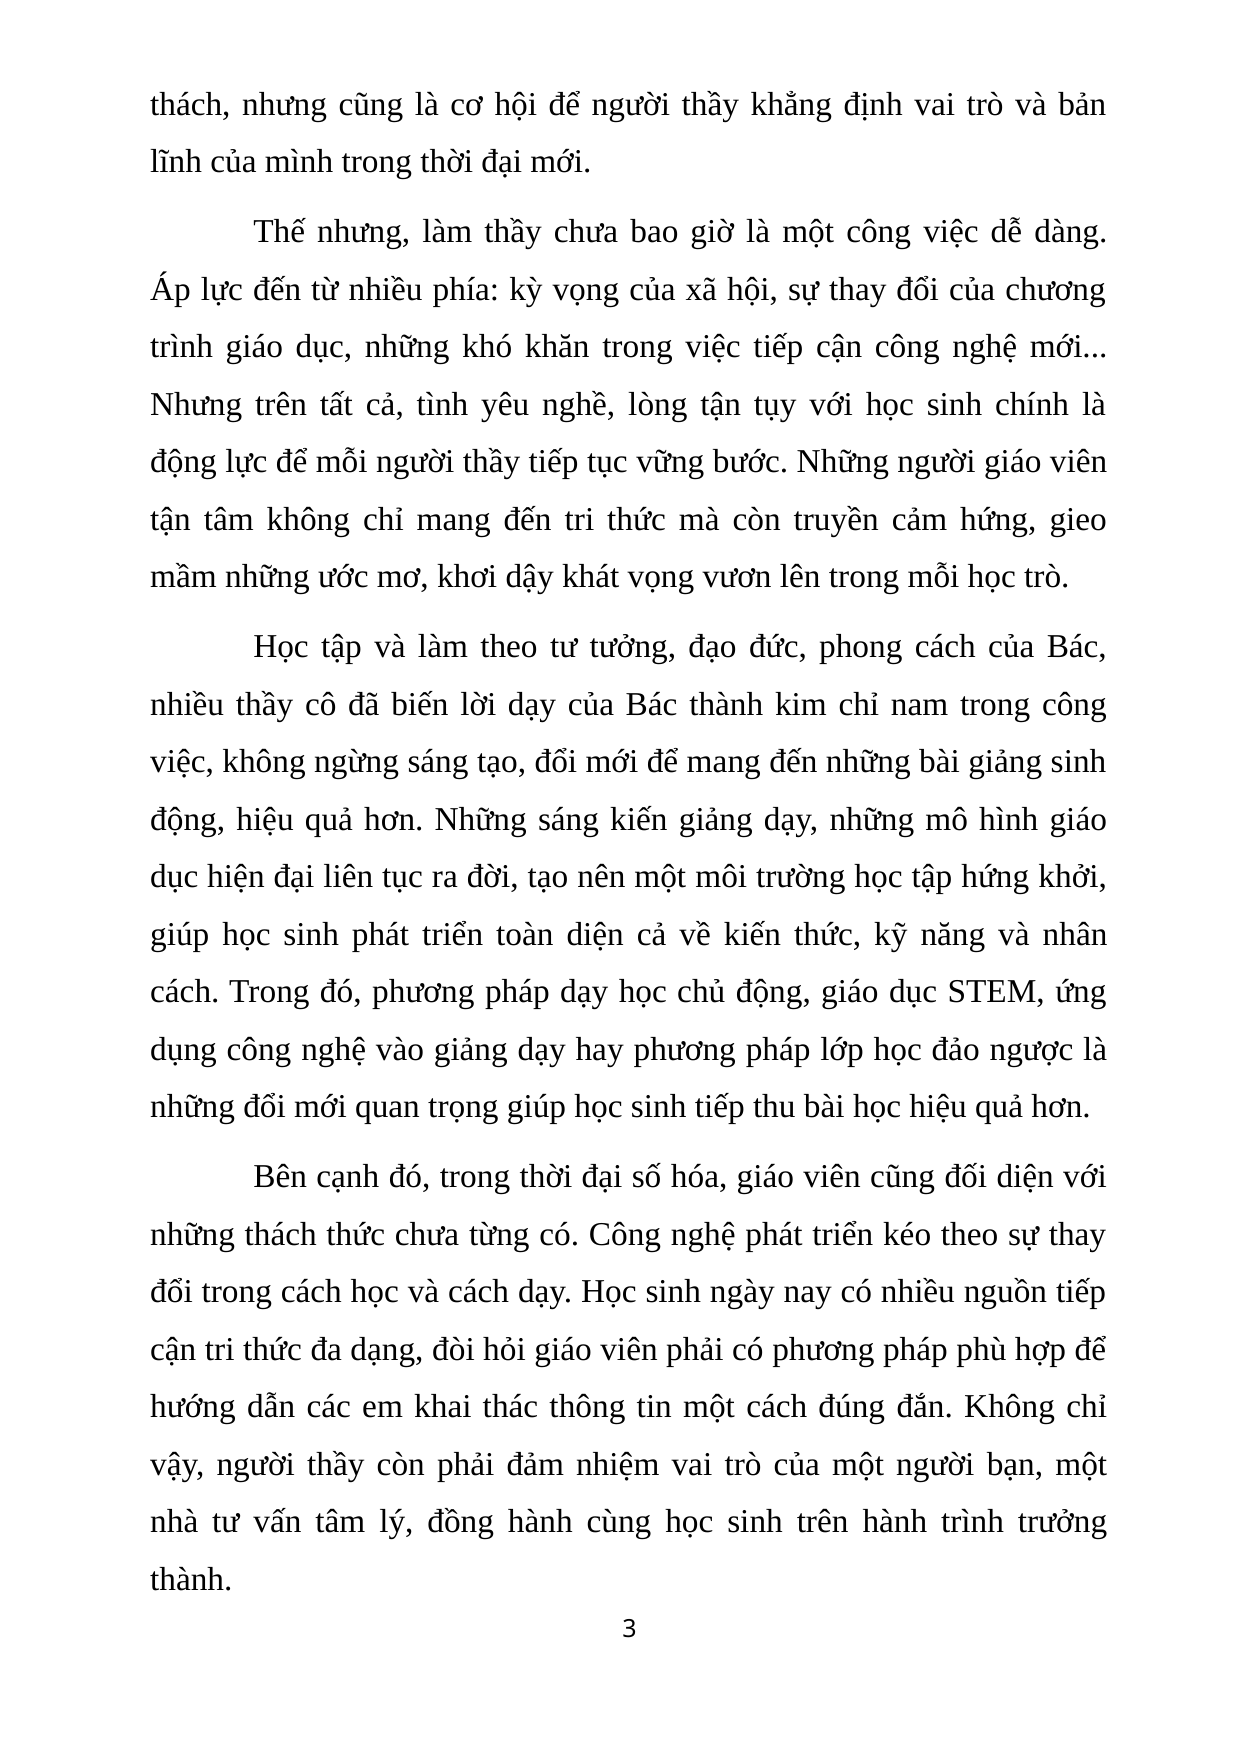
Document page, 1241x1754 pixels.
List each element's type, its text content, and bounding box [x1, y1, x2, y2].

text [150, 84, 1108, 180]
text Thế nhưng, làm thầy chưa bao giờ là một công việc dễ dàng. Áp lực đến từ nhiều phía: kỳ vọng của xã hội, sự thay đổi của chương trình giáo dục, những khó khăn trong việc tiếp cận công nghệ mới... Nhưng trên tất cả, tình yêu nghề, lòng tận tụy với học sinh chính là động lực để mỗi người thầy tiếp tục vững bước. Những người giáo viên tận tâm không chỉ mang đến tri thức mà còn truyền cảm hứng, gieo mầm những ước mơ, khơi dậy khát vọng vươn lên trong mỗi học trò. [150, 211, 1108, 595]
text Học tập và làm theo tư tưởng, đạo đức, phong cách của Bác, nhiều thầy cô đã biến lời dạy của Bác thành kim chỉ nam trong công việc, không ngừng sáng tạo, đổi mới để mang đến những bài giảng sinh động, hiệu quả hơn. Những sáng kiến giảng dạy, những mô hình giáo dục hiện đại liên tục ra đời, tạo nên một môi trường học tập hứng khởi, giúp học sinh phát triển toàn diện cả về kiến thức, kỹ năng và nhân cách. Trong đó, phương pháp dạy học chủ động, giáo dục STEM, ứng dụng công nghệ vào giảng dạy hay phương pháp lớp học đảo ngược là những đổi mới quan trọng giúp học sinh tiếp thu bài học hiệu quả hơn. [150, 626, 1108, 1125]
text Bên cạnh đó, trong thời đại số hóa, giáo viên cũng đối diện với những thách thức chưa từng có. Công nghệ phát triển kéo theo sự thay đổi trong cách học và cách dạy. Học sinh ngày nay có nhiều nguồn tiếp cận tri thức đa dạng, đòi hỏi giáo viên phải có phương pháp phù hợp để hướng dẫn các em khai thác thông tin một cách đúng đắn. Không chỉ vậy, người thầy còn phải đảm nhiệm vai trò của một người bạn, một nhà tư vấn tâm lý, đồng hành cùng học sinh trên hành trình trưởng thành. [150, 1156, 1108, 1597]
